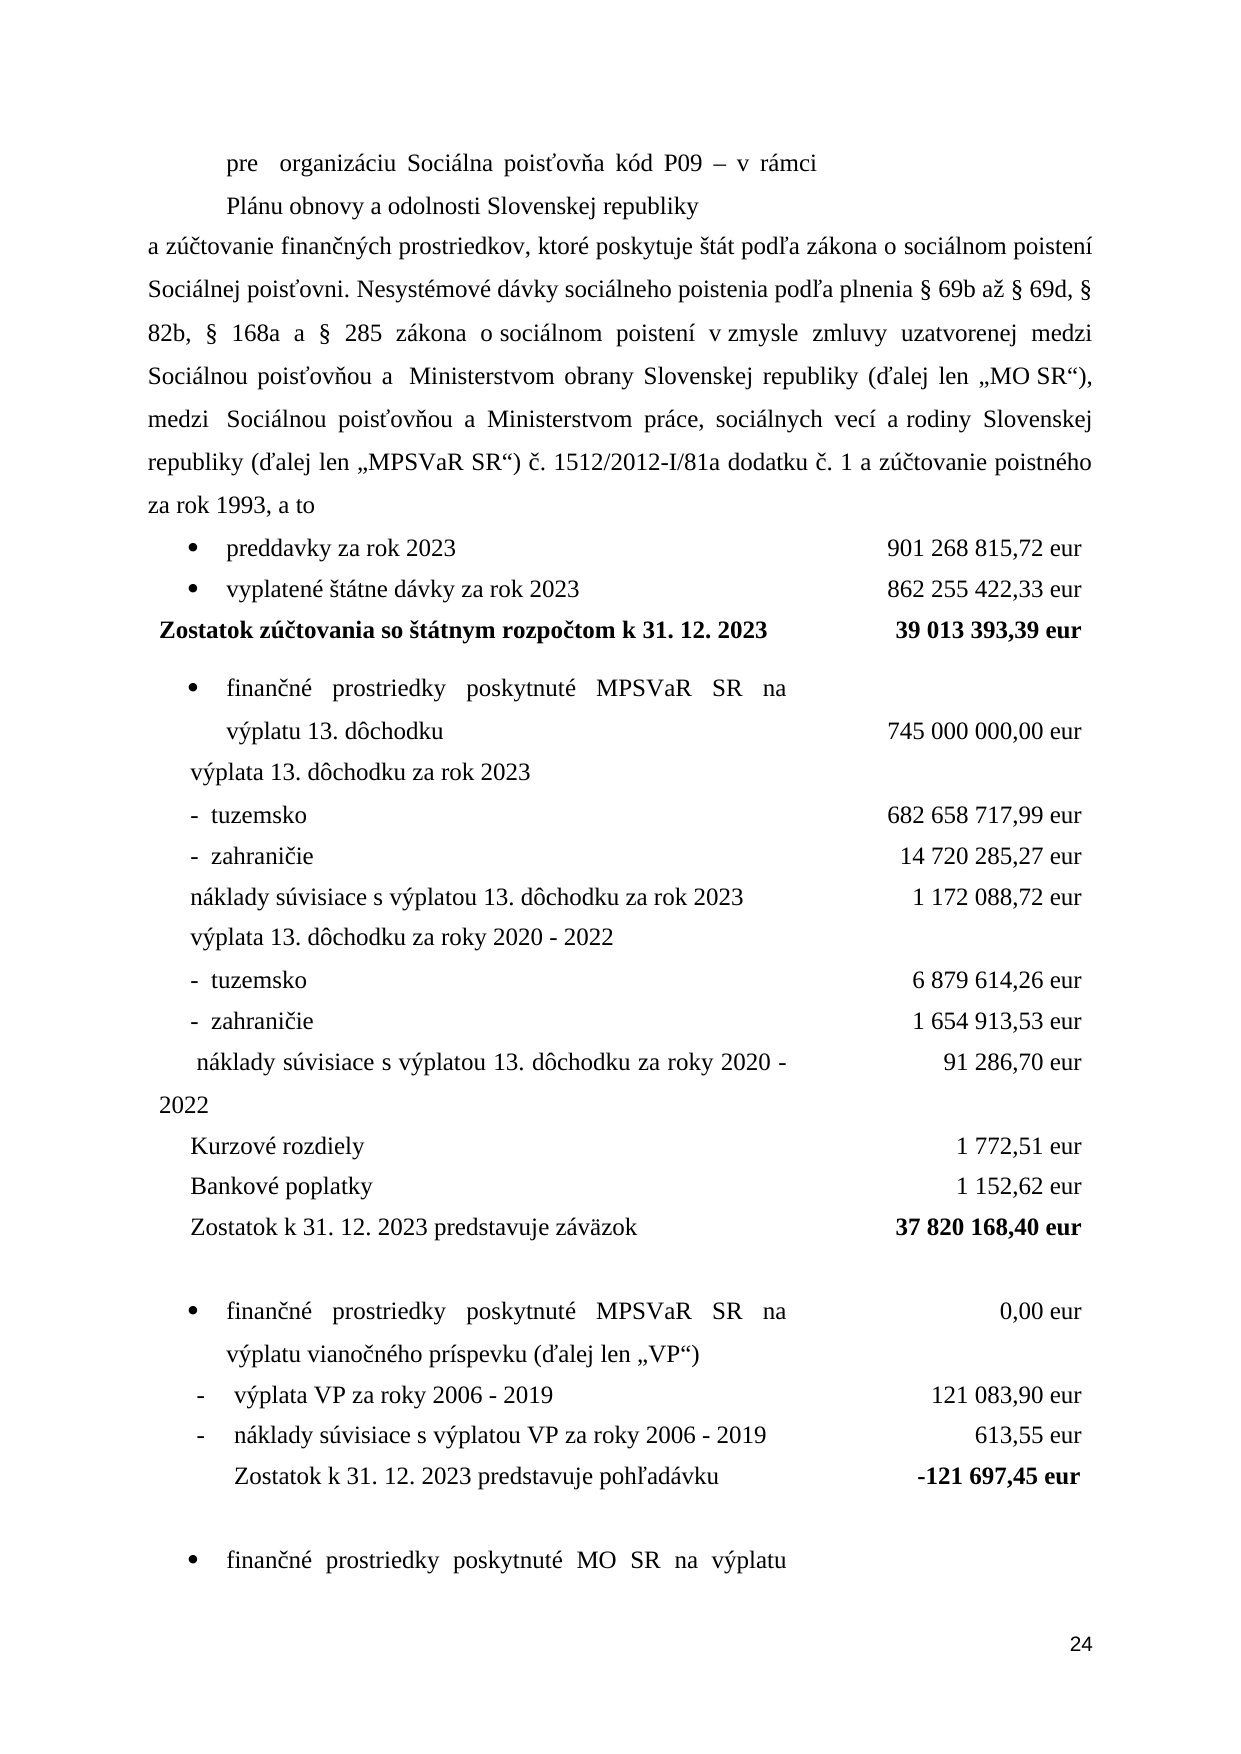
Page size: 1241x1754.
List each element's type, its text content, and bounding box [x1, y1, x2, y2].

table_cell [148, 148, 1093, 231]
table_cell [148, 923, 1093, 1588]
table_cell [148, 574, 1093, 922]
text a zúčtovanie finančných prostriedkov, ktoré poskytuje štát podľa zákona o sociálnom poistení Sociálnej poisťovni. Nesystémové dávky sociálneho poistenia podľa plnenia § 69b až § 69d, § 82b, § 168a a § 285 zákona o sociálnom poistení v zmysle zmluvy uzatvorenej medzi Sociálnou poisťovňou a Ministerstvom obrany Slovenskej republiky (ďalej len „MO SR“), medzi Sociálnou poisťovňou a Ministerstvom práce, sociálnych vecí a rodiny Slovenskej republiky (ďalej len „MPSVaR SR“) č. 1512/2012-I/81a dodatku č. 1 a zúčtovanie poistného za rok 1993, a to [148, 231, 1093, 519]
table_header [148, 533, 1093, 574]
